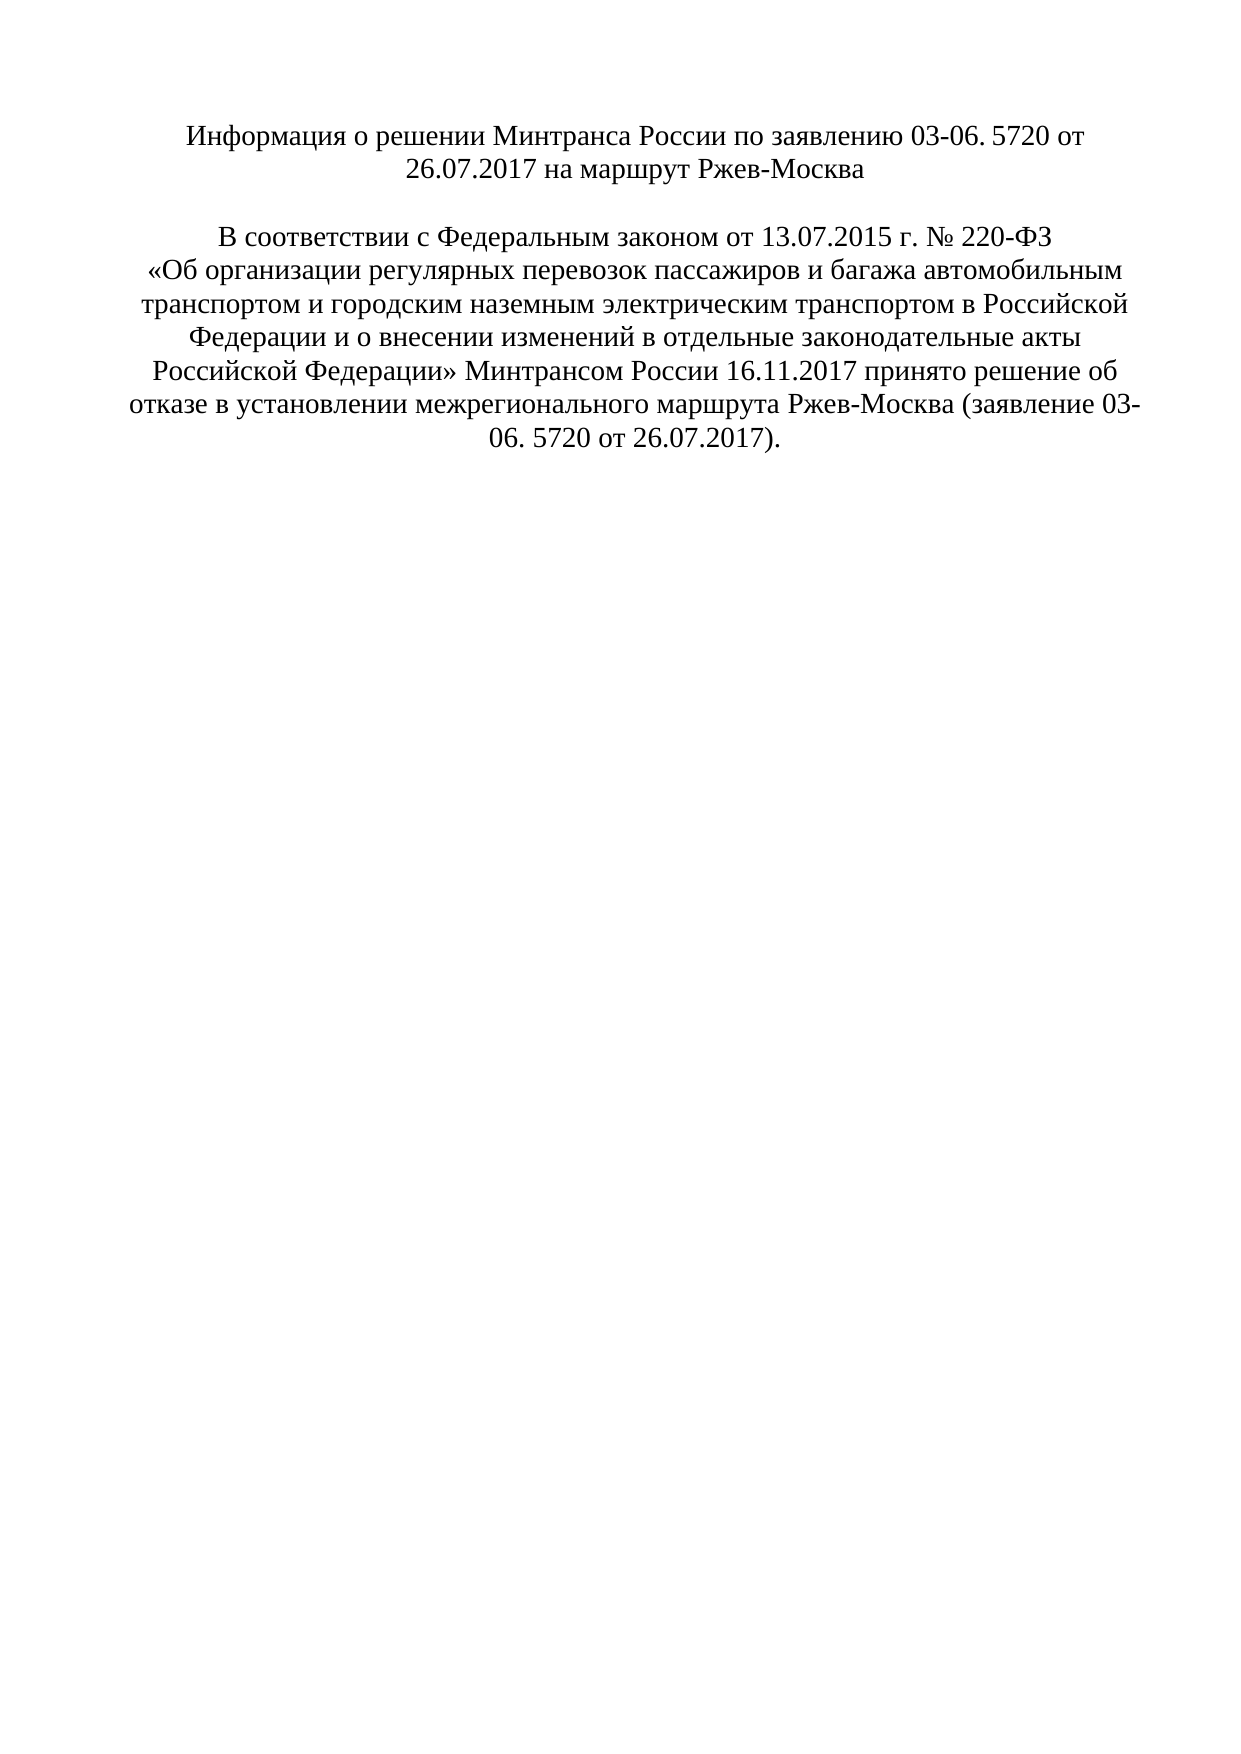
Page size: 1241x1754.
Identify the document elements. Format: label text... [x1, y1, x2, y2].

text В соответствии с Федеральным законом от 13.07.2015 г. № 220-ФЗ «Об организации регулярных перевозок пассажиров и багажа автомобильным транспортом и городским наземным электрическим транспортом в Российской Федерации и о внесении изменений в отдельные законодательные акты Российской Федерации» Минтрансом России 16.11.2017 принято решение об отказе в установлении межрегионального маршрута Ржев-Москва (заявление 03-06. 5720 от 26.07.2017). [118, 219, 1152, 453]
text Информация о решении Минтранса России по заявлению 03-06. 5720 от 26.07.2017 на маршрут Ржев-Москва [118, 118, 1152, 185]
